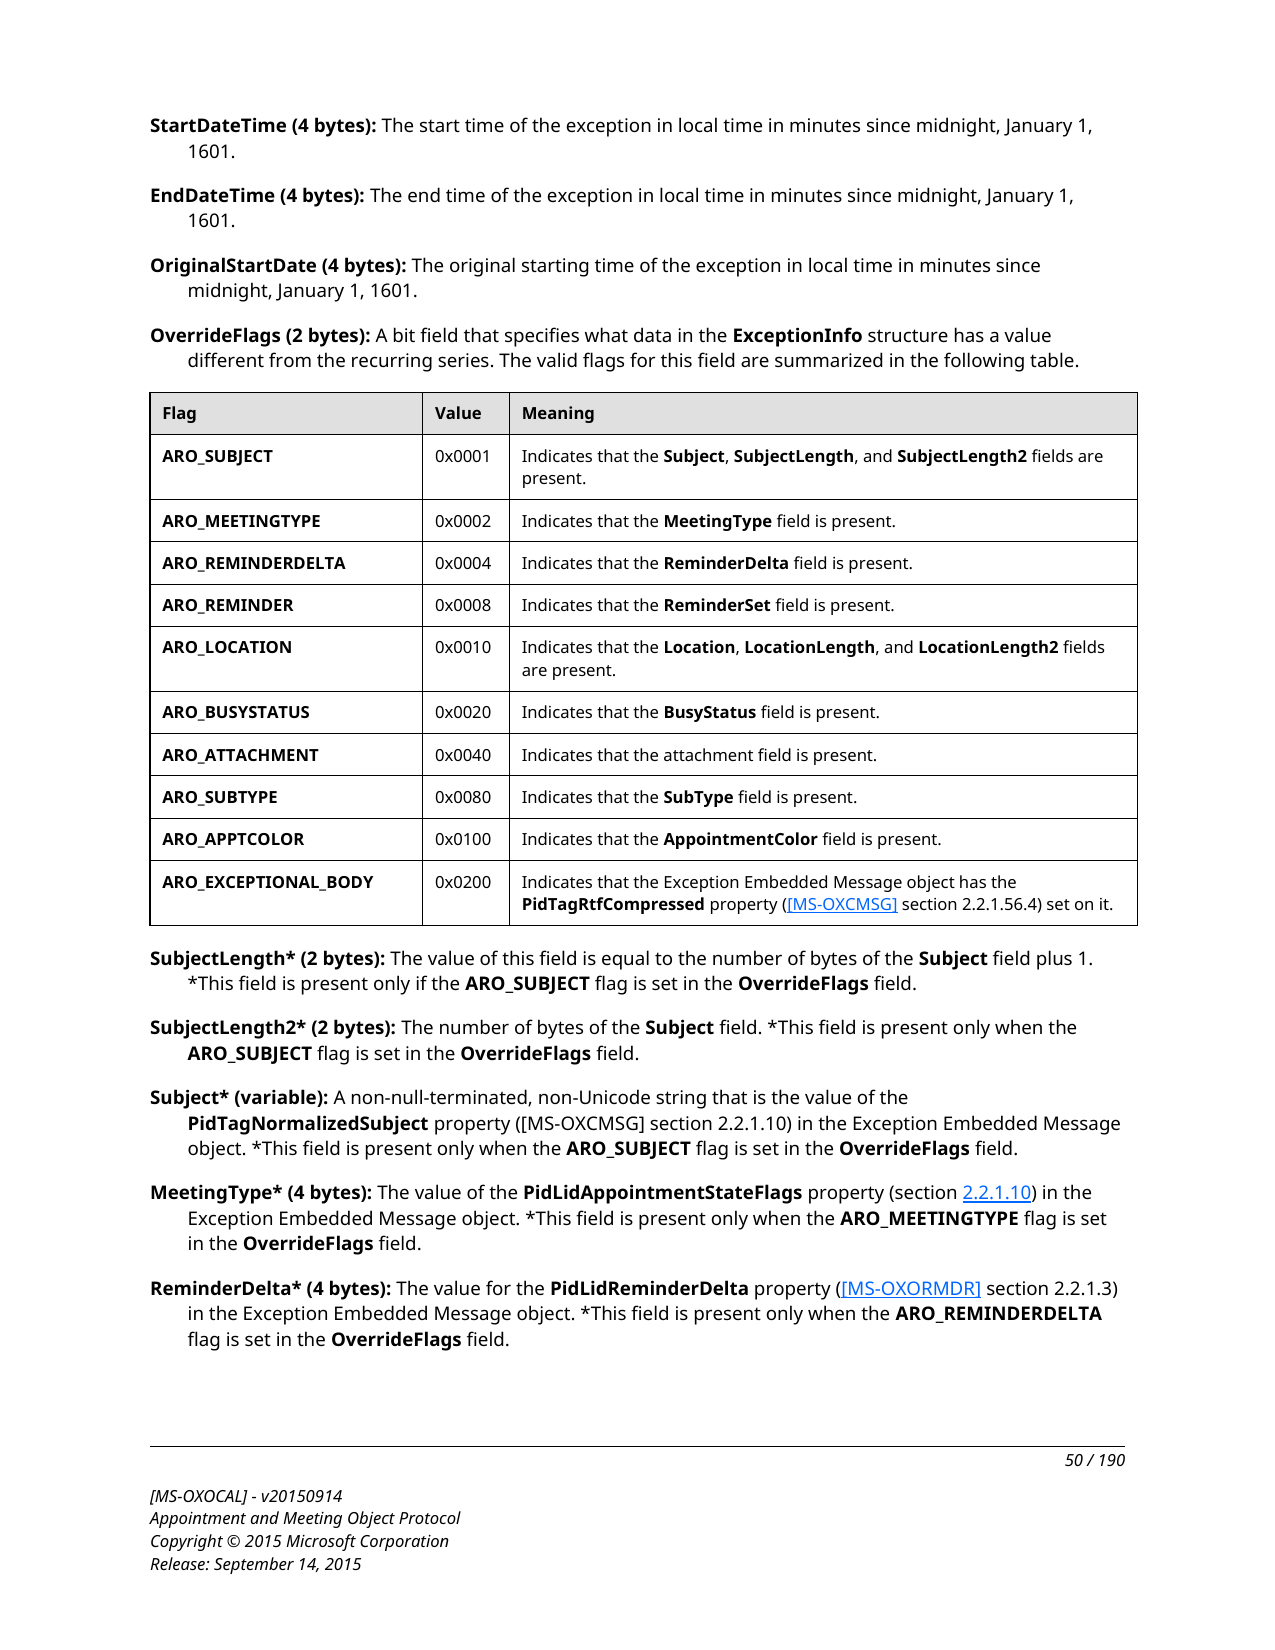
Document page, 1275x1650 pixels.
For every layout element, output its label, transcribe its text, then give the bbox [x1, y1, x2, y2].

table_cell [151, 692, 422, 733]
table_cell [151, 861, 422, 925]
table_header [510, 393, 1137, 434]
text OriginalStartDate (4 bytes): The original starting time of the exception in local time in minutes since midnight, January 1, 1601. [150, 252, 1125, 303]
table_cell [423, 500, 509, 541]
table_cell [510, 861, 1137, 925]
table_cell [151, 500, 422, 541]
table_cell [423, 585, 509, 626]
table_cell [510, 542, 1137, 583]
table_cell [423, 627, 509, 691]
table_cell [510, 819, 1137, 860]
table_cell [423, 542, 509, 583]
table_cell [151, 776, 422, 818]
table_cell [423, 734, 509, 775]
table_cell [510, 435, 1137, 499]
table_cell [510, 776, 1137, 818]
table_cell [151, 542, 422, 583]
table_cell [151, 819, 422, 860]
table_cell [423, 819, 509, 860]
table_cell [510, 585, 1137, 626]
text SubjectLength2* (2 bytes): The number of bytes of the Subject field. *This field is present only when the ARO_SUBJECT flag is set in the OverrideFlags field. [150, 1014, 1125, 1066]
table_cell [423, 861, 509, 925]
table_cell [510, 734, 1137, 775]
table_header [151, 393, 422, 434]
text StartDateTime (4 bytes): The start time of the exception in local time in minutes since midnight, January 1, 1601. [150, 112, 1125, 163]
text EndDateTime (4 bytes): The end time of the exception in local time in minutes since midnight, January 1, 1601. [150, 182, 1125, 233]
text Subject* (variable): A non-null-terminated, non-Unicode string that is the value of the PidTagNormalizedSubject property ([MS-OXCMSG] section 2.2.1.10) in the Exception Embedded Message object. *This field is present only when the ARO_SUBJECT flag is set in the OverrideFlags field. [150, 1084, 1125, 1161]
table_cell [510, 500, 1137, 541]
text OverrideFlags (2 bytes): A bit field that specifies what data in the ExceptionInfo structure has a value different from the recurring series. The valid flags for this field are summarized in the following table. [150, 322, 1125, 373]
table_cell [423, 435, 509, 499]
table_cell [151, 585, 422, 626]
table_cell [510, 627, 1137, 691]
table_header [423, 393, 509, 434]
text ReminderDelta* (4 bytes): The value for the PidLidReminderDelta property ([MS-OXORMDR] section 2.2.1.3) in the Exception Embedded Message object. *This field is present only when the ARO_REMINDERDELTA flag is set in the OverrideFlags field. [150, 1275, 1125, 1352]
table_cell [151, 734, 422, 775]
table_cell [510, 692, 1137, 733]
text MeetingType* (4 bytes): The value of the PidLidAppointmentStateFlags property (section 2.2.1.10) in the Exception Embedded Message object. *This field is present only when the ARO_MEETINGTYPE flag is set in the OverrideFlags field. [150, 1180, 1125, 1256]
text SubjectLength* (2 bytes): The value of this field is equal to the number of bytes of the Subject field plus 1. *This field is present only if the ARO_SUBJECT flag is set in the OverrideFlags field. [150, 945, 1125, 996]
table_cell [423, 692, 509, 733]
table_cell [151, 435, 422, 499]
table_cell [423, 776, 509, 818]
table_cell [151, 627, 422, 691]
